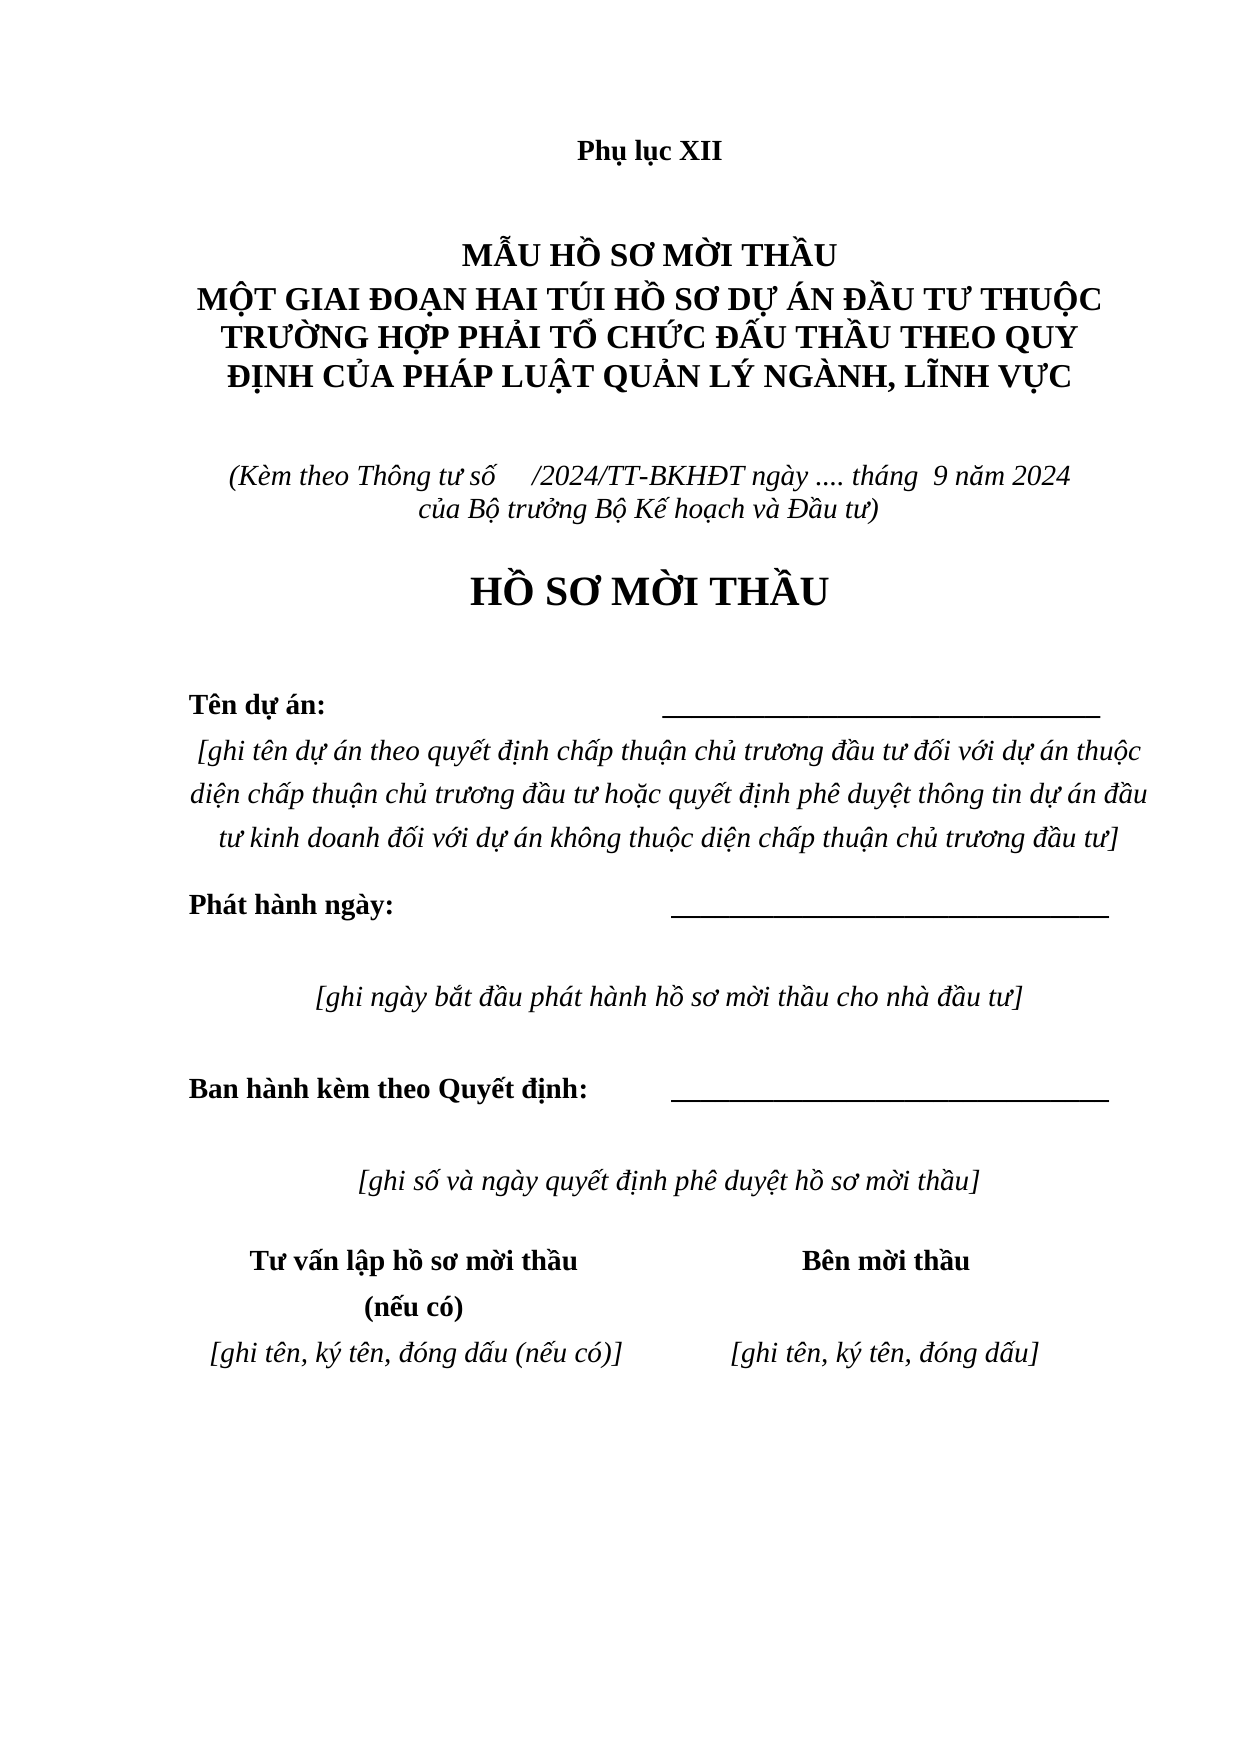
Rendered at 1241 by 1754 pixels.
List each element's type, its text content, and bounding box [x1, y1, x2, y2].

text (Kèm theo Thông tư số /2024/TT-BKHĐT ngày .... tháng 9 năm 2024 [177, 458, 1122, 491]
text của Bộ trưởng Bộ Kế hoạch và Đầu tư) [177, 491, 1122, 525]
table_cell [ghi số và ngày quyết định phê duyệt hồ sơ mời thầu] [177, 1138, 1163, 1230]
table_header Tư vấn lập hồ sơ mời thầu (nếu có) [ghi tên, ký tên, đóng dấu (nếu có)] [177, 1230, 650, 1473]
title Phụ lục XII [177, 131, 1122, 168]
table_header [ghi tên dự án theo quyết định chấp thuận chủ trương đầu tư đối với dự án thuộc diện chấp thuận chủ trương đầu tư hoặc quyết định phê duyệt thông tin dự án đầu tư kinh doanh đối với dự án không thuộc diện chấp thuận chủ trương đầu tư] [177, 733, 1163, 862]
table_header ______________________________ [640, 674, 1122, 733]
text MỘT GIAI ĐOẠN HAI TÚI HỒ SƠ DỰ ÁN ĐẦU TƯ THUỘC TRƯỜNG HỢP PHẢI TỔ CHỨC ĐẤU THẦU THEO QUY ĐỊNH CỦA PHÁP LUẬT QUẢN LÝ NGÀNH, LĨNH VỰC [177, 279, 1122, 394]
text MẪU HỒ SƠ MỜI THẦU [177, 235, 1122, 273]
table_cell ______________________________ [617, 1046, 1163, 1138]
table_cell ______________________________ [617, 862, 1163, 954]
table_cell Phát hành ngày: [177, 862, 617, 954]
table_header Bên mời thầu [ghi tên, ký tên, đóng dấu] [650, 1230, 1122, 1473]
text HỒ SƠ MỜI THẦU [177, 566, 1122, 614]
table_cell Ban hành kèm theo Quyết định: [177, 1046, 617, 1138]
table_cell [ghi ngày bắt đầu phát hành hồ sơ mời thầu cho nhà đầu tư] [177, 954, 1163, 1046]
table_header Tên dự án: [177, 674, 640, 733]
